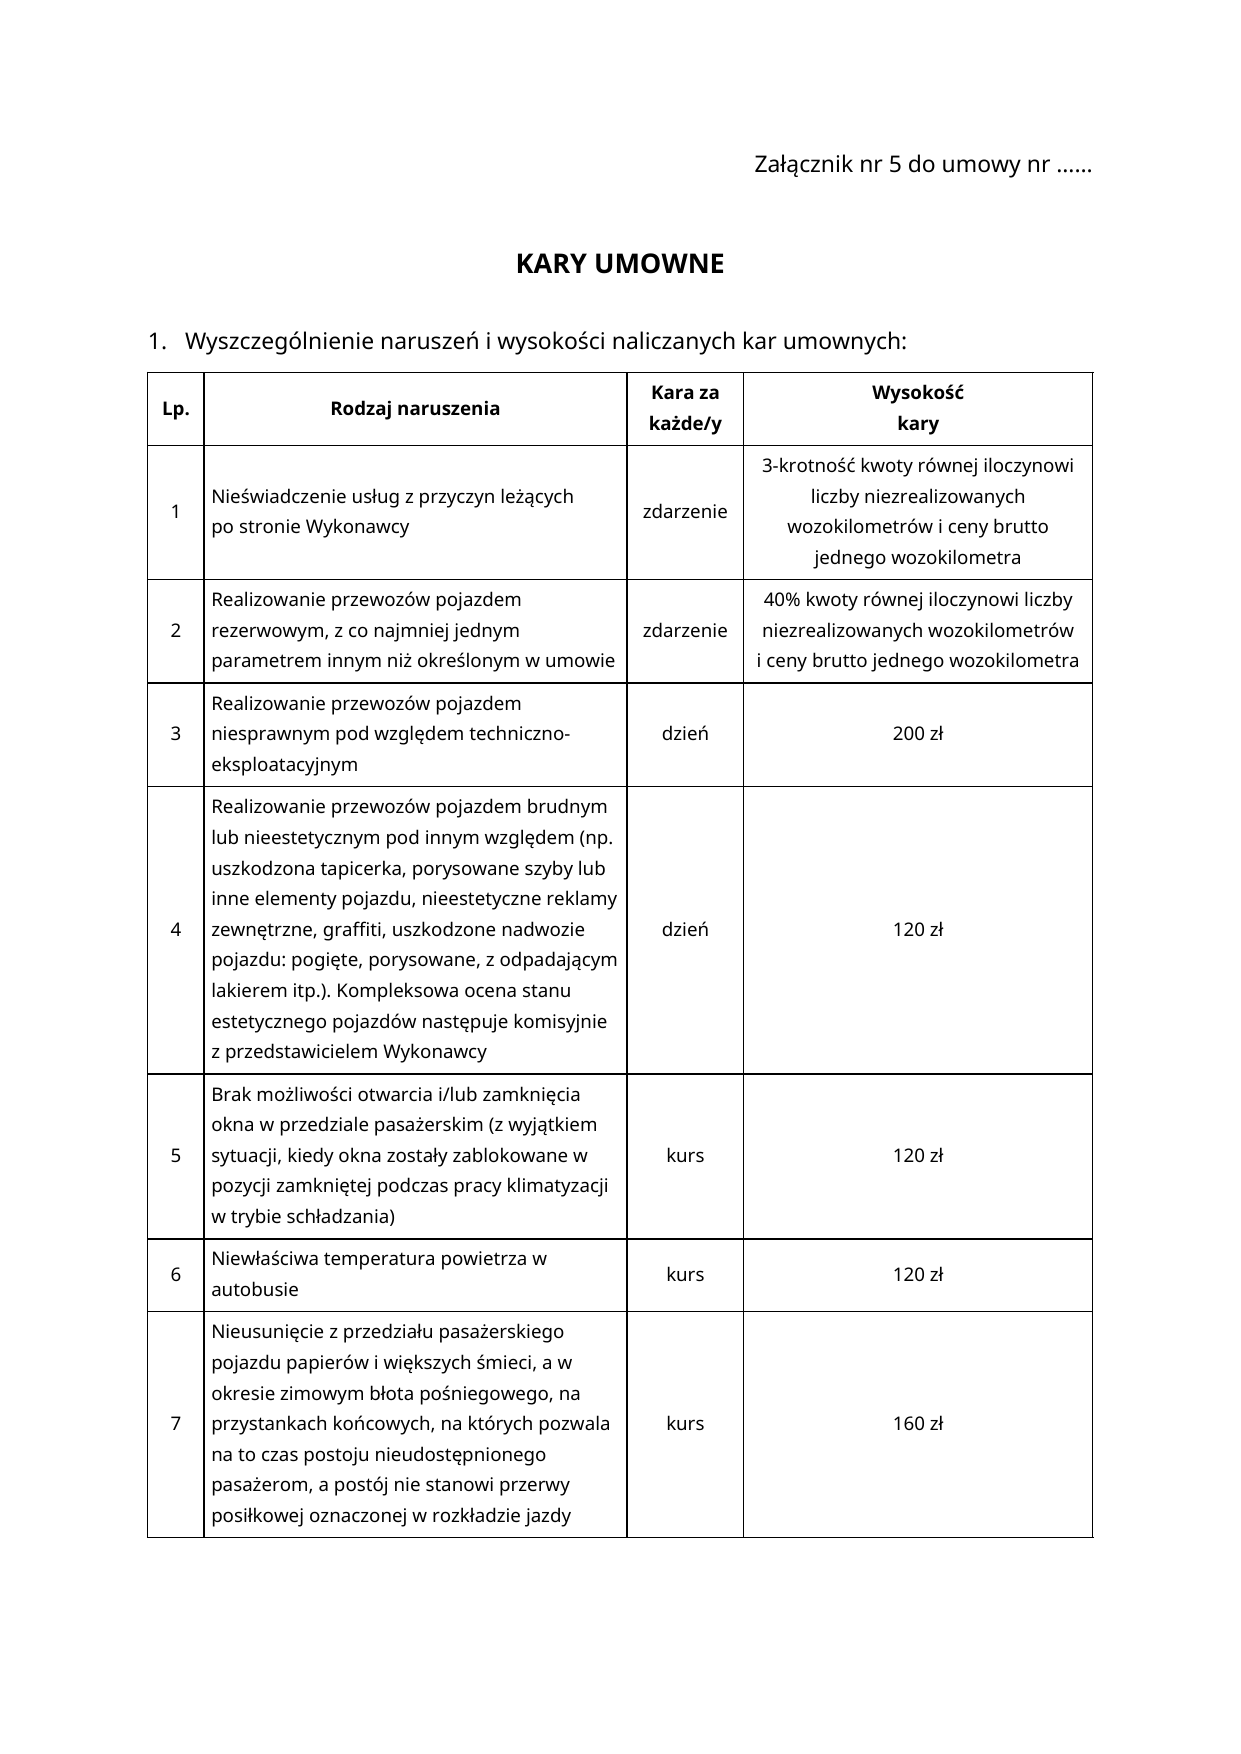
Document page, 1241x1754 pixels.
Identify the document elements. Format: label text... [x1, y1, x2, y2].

table_cell Realizowanie przewozów pojazdem rezerwowym, z co najmniej jednym parametrem innym niż określonym w umowie [205, 580, 626, 682]
table_cell 2 [148, 580, 203, 682]
table_cell zdarzenie [628, 580, 743, 682]
table_cell zdarzenie [628, 446, 743, 579]
table_cell Realizowanie przewozów pojazdem niesprawnym pod względem techniczno-eksploatacyjnym [205, 684, 626, 786]
table_cell 4 [148, 787, 203, 1073]
subtitle KARY UMOWNE [148, 244, 1093, 281]
table_cell 3-krotność kwoty równej iloczynowi liczby niezrealizowanych wozokilometrów i ceny brutto jednego wozokilometra [744, 446, 1092, 579]
table_cell kurs [628, 1312, 743, 1537]
table_header Lp. [148, 373, 203, 444]
text Załącznik nr 5 do umowy nr …… [148, 148, 1093, 179]
table_cell dzień [628, 684, 743, 786]
list Wyszczególnienie naruszeń i wysokości naliczanych kar umownych: [148, 325, 1093, 356]
table_header Rodzaj naruszenia [205, 373, 626, 444]
table_cell Nieusunięcie z przedziału pasażerskiego pojazdu papierów i większych śmieci, a w okresie zimowym błota pośniegowego, na przystankach końcowych, na których pozwala na to czas postoju nieudostępnionego pasażerom, a postój nie stanowi przerwy posiłkowej oznaczonej w rozkładzie jazdy [205, 1312, 626, 1537]
table_cell 120 zł [744, 1240, 1092, 1311]
table_cell 7 [148, 1312, 203, 1537]
table_cell Brak możliwości otwarcia i/lub zamknięcia okna w przedziale pasażerskim (z wyjątkiem sytuacji, kiedy okna zostały zablokowane w pozycji zamkniętej podczas pracy klimatyzacji w trybie schładzania) [205, 1075, 626, 1238]
table_cell 40% kwoty równej iloczynowi liczby niezrealizowanych wozokilometrów i ceny brutto jednego wozokilometra [744, 580, 1092, 682]
table_cell kurs [628, 1075, 743, 1238]
table_cell 1 [148, 446, 203, 579]
table_header Wysokość kary [744, 373, 1092, 444]
table_cell Nieświadczenie usług z przyczyn leżących po stronie Wykonawcy [205, 446, 626, 579]
table_cell 160 zł [744, 1312, 1092, 1537]
table_cell 5 [148, 1075, 203, 1238]
table_cell Niewłaściwa temperatura powietrza w autobusie [205, 1240, 626, 1311]
table_cell kurs [628, 1240, 743, 1311]
table_cell 120 zł [744, 787, 1092, 1073]
table_cell 3 [148, 684, 203, 786]
table_cell Realizowanie przewozów pojazdem brudnym lub nieestetycznym pod innym względem (np. uszkodzona tapicerka, porysowane szyby lub inne elementy pojazdu, nieestetyczne reklamy zewnętrzne, graffiti, uszkodzone nadwozie pojazdu: pogięte, porysowane, z odpadającym lakierem itp.). Kompleksowa ocena stanu estetycznego pojazdów następuje komisyjnie z przedstawicielem Wykonawcy [205, 787, 626, 1073]
table_cell dzień [628, 787, 743, 1073]
table_cell 120 zł [744, 1075, 1092, 1238]
table_cell 200 zł [744, 684, 1092, 786]
table_header Kara za każde/y [628, 373, 743, 444]
table_cell 6 [148, 1240, 203, 1311]
